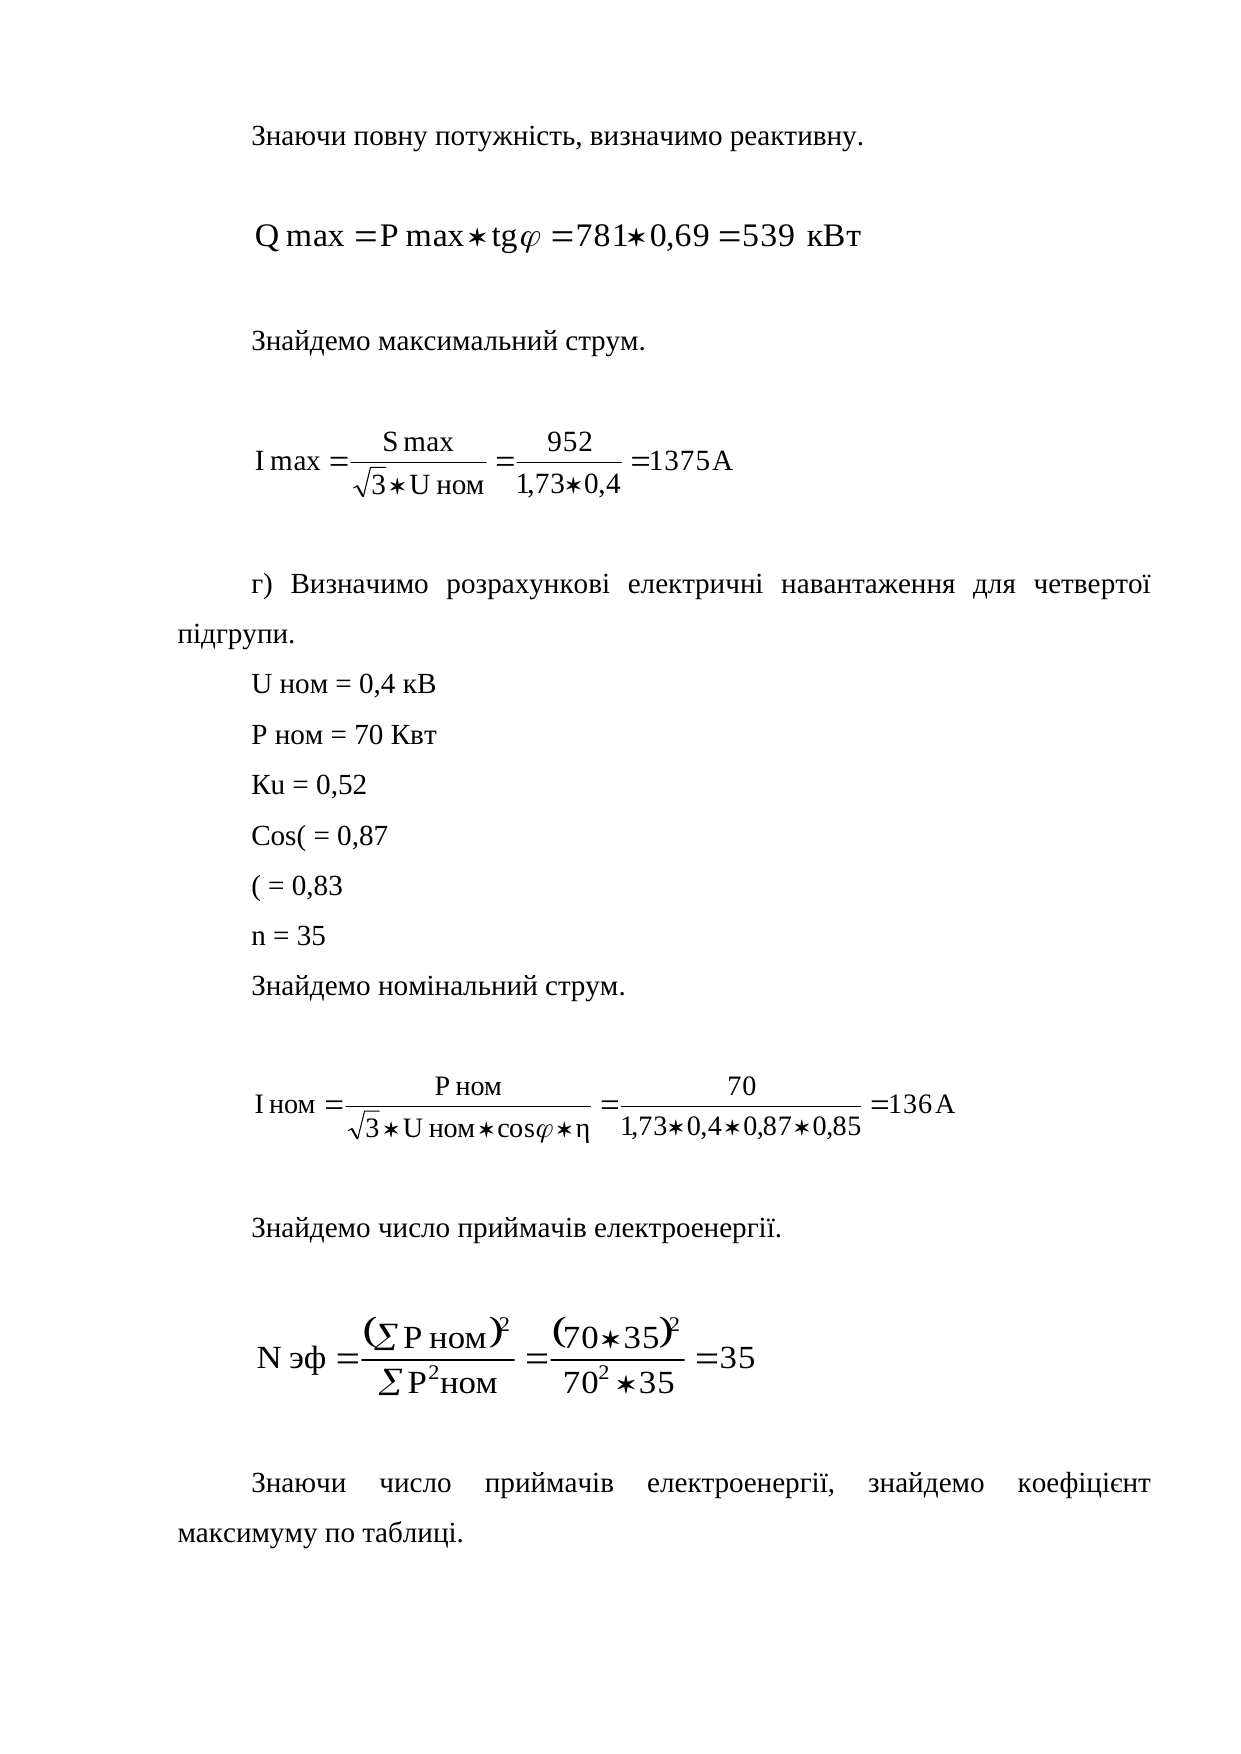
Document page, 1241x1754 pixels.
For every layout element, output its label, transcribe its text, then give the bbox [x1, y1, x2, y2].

text Cos( = 0,87 [177, 818, 1152, 851]
text U ном = 0,4 кВ [177, 667, 1152, 700]
text Кu = 0,52 [177, 767, 1152, 801]
text Знайдемо максимальний струм. [177, 323, 1152, 357]
text n = 35 [177, 918, 1152, 952]
text г) Визначимо розрахункові електричні навантаження для четвертої підгрупи. [177, 566, 1152, 650]
text Знайдемо число приймачів електроенергії. [177, 1210, 1152, 1243]
text Знайдемо номінальний струм. [177, 968, 1152, 1002]
text ( = 0,83 [177, 868, 1152, 901]
text Знаючи повну потужність, визначимо реактивну. [177, 118, 1152, 152]
text Знаючи число приймачів електроенергії, знайдемо коефіцієнт максимуму по таблиці. [177, 1465, 1152, 1549]
text Р ном = 70 Квт [177, 717, 1152, 751]
